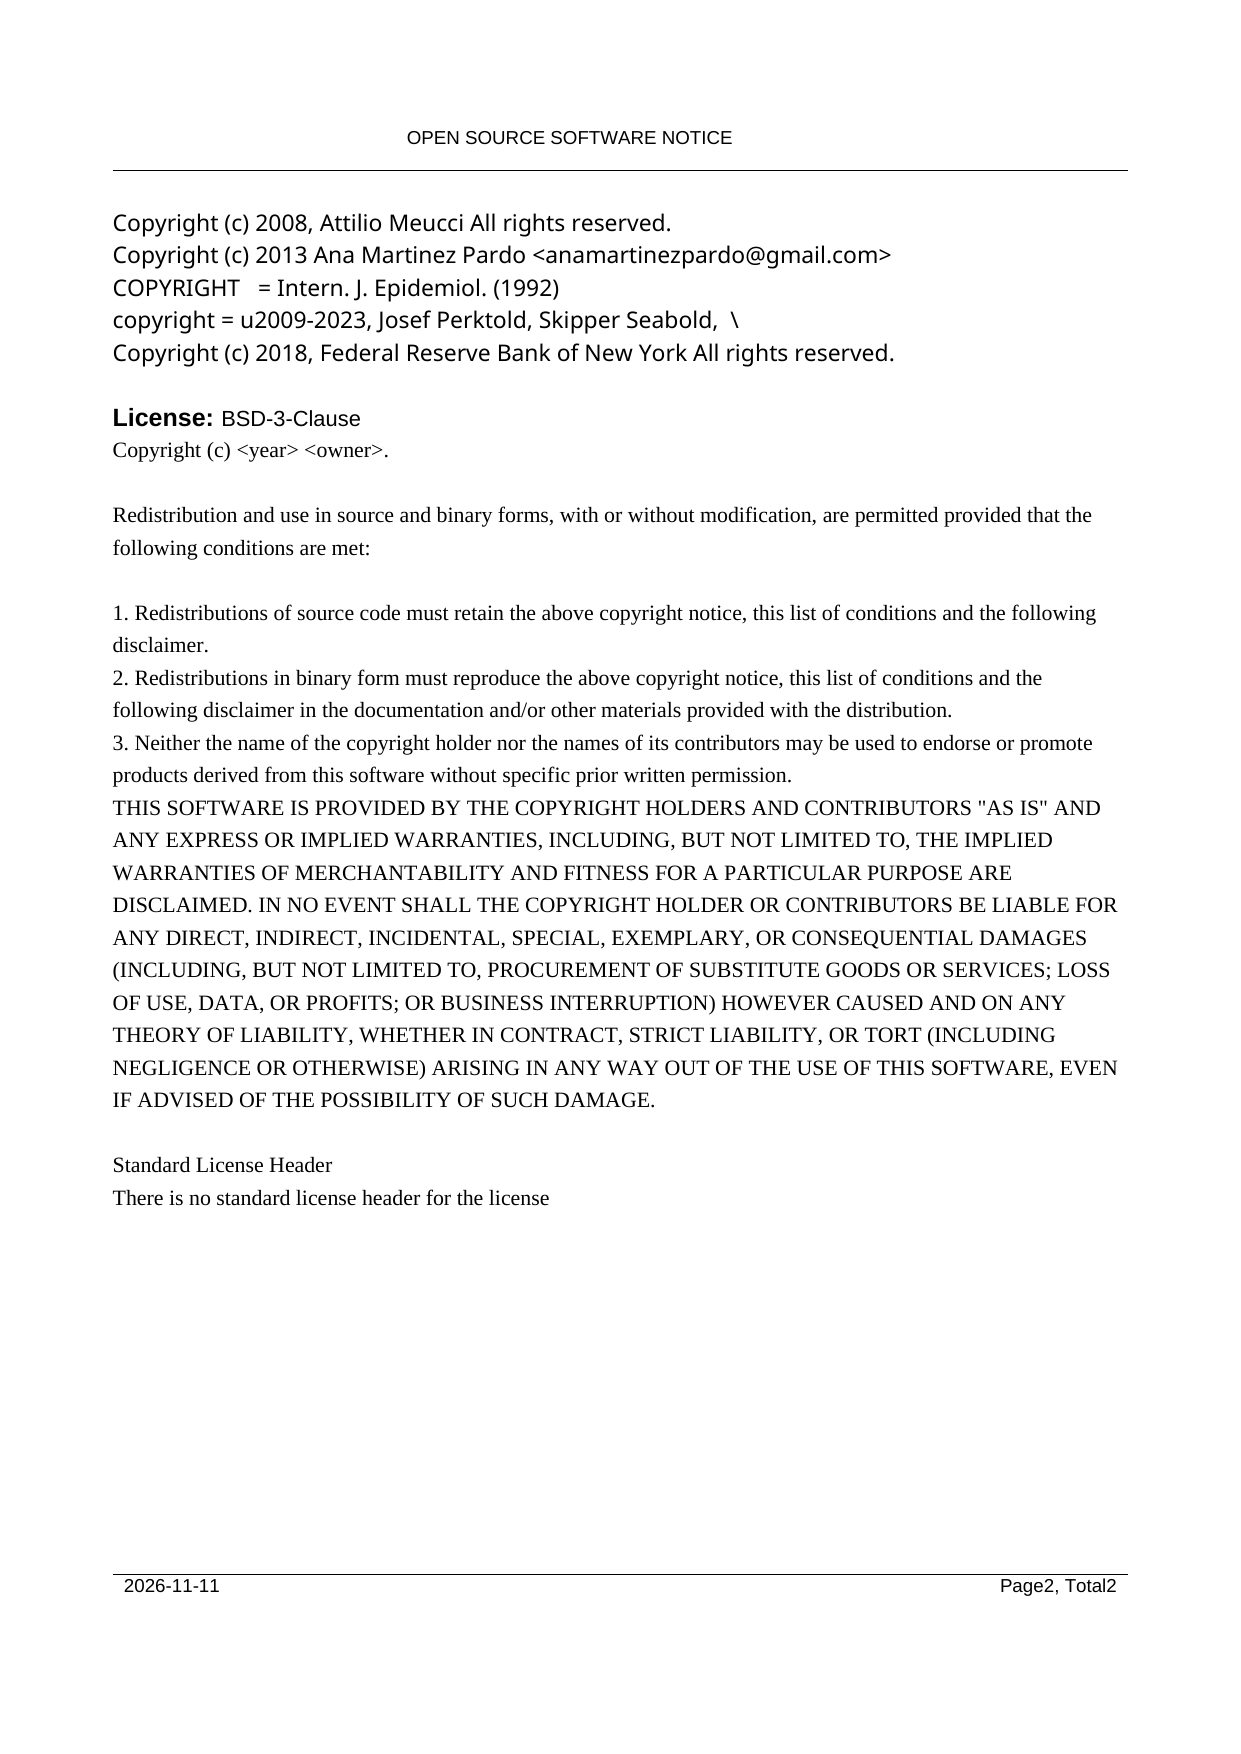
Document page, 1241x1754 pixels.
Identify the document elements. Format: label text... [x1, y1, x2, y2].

text License: BSD-3-Clause [112, 401, 1128, 434]
text Copyright (c) <year> <owner>. Redistribution and use in source and binary forms, with or without modification, are permitted provided that the following conditions are met: 1. Redistributions of source code must retain the above copyright notice, this list of conditions and the following disclaimer. 2. Redistributions in binary form must reproduce the above copyright notice, this list of conditions and the following disclaimer in the documentation and/or other materials provided with the distribution. 3. Neither the name of the copyright holder nor the names of its contributors may be used to endorse or promote products derived from this software without specific prior written permission. THIS SOFTWARE IS PROVIDED BY THE COPYRIGHT HOLDERS AND CONTRIBUTORS "AS IS" AND ANY EXPRESS OR IMPLIED WARRANTIES, INCLUDING, BUT NOT LIMITED TO, THE IMPLIED WARRANTIES OF MERCHANTABILITY AND FITNESS FOR A PARTICULAR PURPOSE ARE DISCLAIMED. IN NO EVENT SHALL THE COPYRIGHT HOLDER OR CONTRIBUTORS BE LIABLE FOR ANY DIRECT, INDIRECT, INCIDENTAL, SPECIAL, EXEMPLARY, OR CONSEQUENTIAL DAMAGES (INCLUDING, BUT NOT LIMITED TO, PROCUREMENT OF SUBSTITUTE GOODS OR SERVICES; LOSS OF USE, DATA, OR PROFITS; OR BUSINESS INTERRUPTION) HOWEVER CAUSED AND ON ANY THEORY OF LIABILITY, WHETHER IN CONTRACT, STRICT LIABILITY, OR TORT (INCLUDING NEGLIGENCE OR OTHERWISE) ARISING IN ANY WAY OUT OF THE USE OF THIS SOFTWARE, EVEN IF ADVISED OF THE POSSIBILITY OF SUCH DAMAGE. Standard License Header There is no standard license header for the license [112, 434, 1128, 1214]
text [112, 206, 1128, 401]
